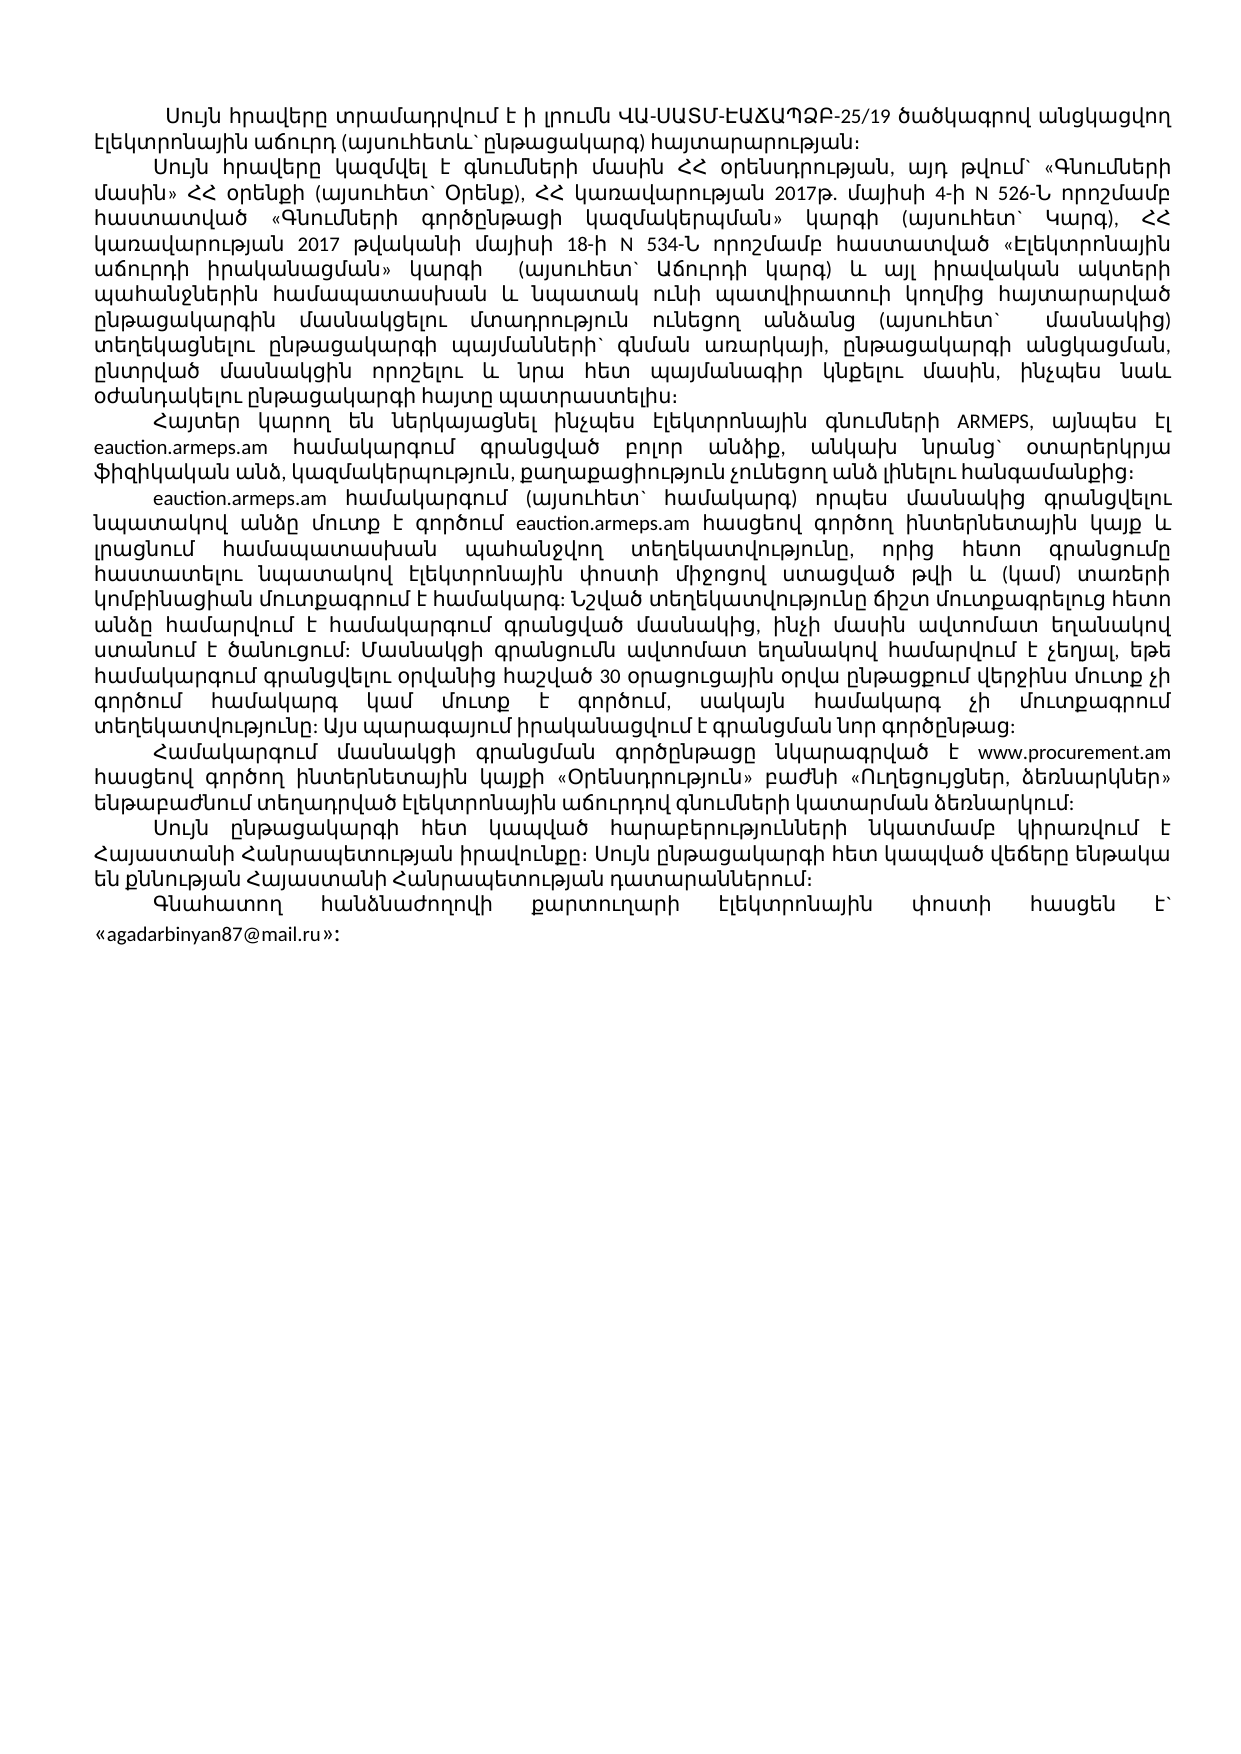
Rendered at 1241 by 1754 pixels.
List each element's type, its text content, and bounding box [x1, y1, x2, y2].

text Գնահատող հանձնաժողովի քարտուղարի էլեկտրոնային փոստի հասցեն է` «agadarbinyan87@mail.ru»: [94, 892, 1171, 948]
text Սույն ընթացակարգի հետ կապված հարաբերությունների նկատմամբ կիրառվում է Հայաստանի Հանրապետության իրավունքը։ Սույն ընթացակարգի հետ կապված վեճերը ենթակա են քննության Հայաստանի Հանրապետության դատարաններում։ [94, 815, 1171, 892]
text Հայտեր կարող են ներկայացնել ինչպես էլեկտրոնային գնումների ARMEPS, այնպես էլ eauction.armeps.am համակարգում գրանցված բոլոր անձիք, անկախ նրանց` օտարերկրյա ֆիզիկական անձ, կազմակերպություն, քաղաքացիություն չունեցող անձ լինելու հանգամանքից։ [94, 409, 1171, 485]
text eauction.armeps.am համակարգում (այսուհետ` համակարգ) որպես մասնակից գրանցվելու նպատակով անձը մուտք է գործում eauction.armeps.am հասցեով գործող ինտերնետային կայք և լրացնում համապատասխան պահանջվող տեղեկատվությունը, որից հետո գրանցումը հաստատելու նպատակով էլեկտրոնային փոստի միջոցով ստացված թվի և (կամ) տառերի կոմբինացիան մուտքագրում է համակարգ: Նշված տեղեկատվությունը ճիշտ մուտքագրելուց հետո անձը համարվում է համակարգում գրանցված մասնակից, ինչի մասին ավտոմատ եղանակով ստանում է ծանուցում: Մասնակցի գրանցումն ավտոմատ եղանակով համարվում է չեղյալ, եթե համակարգում գրանցվելու օրվանից հաշված 30 օրացուցային օրվա ընթացքում վերջինս մուտք չի գործում համակարգ կամ մուտք է գործում, սակայն համակարգ չի մուտքագրում տեղեկատվությունը: Այս պարագայում իրականացվում է գրանցման նոր գործընթաց: [94, 485, 1171, 739]
text Սույն հրավերը տրամադրվում է ի լրումն ՎԱ-ՍԱՏՄ-ԷԱՃԱՊՁԲ-25/19 ծածկագրով անցկացվող էլեկտրոնային աճուրդ (այսուհետև` ընթացակարգ) հայտարարության։ [94, 104, 1171, 154]
text Սույն հրավերը կազմվել է գնումների մասին ՀՀ օրենսդրության, այդ թվում` «Գնումների մասին» ՀՀ օրենքի (այսուհետ` Օրենք), ՀՀ կառավարության 2017թ. մայիսի 4-ի N 526-Ն որոշմամբ հաստատված «Գնումների գործընթացի կազմակերպման» կարգի (այսուհետ` Կարգ), ՀՀ կառավարության 2017 թվականի մայիսի 18-ի N 534-Ն որոշմամբ հաստատված «Էլեկտրոնային աճուրդի իրականացման» կարգի (այսուհետ` Աճուրդի կարգ) և այլ իրավական ակտերի պահանջներին համապատասխան և նպատակ ունի պատվիրատուի կողմից հայտարարված ընթացակարգին մասնակցելու մտադրություն ունեցող անձանց (այսուհետ` մասնակից) տեղեկացնելու ընթացակարգի պայմանների` գնման առարկայի, ընթացակարգի անցկացման, ընտրված մասնակցին որոշելու և նրա հետ պայմանագիր կնքելու մասին, ինչպես նաև օժանդակելու ընթացակարգի հայտը պատրաստելիս։ [94, 154, 1171, 409]
text Համակարգում մասնակցի գրանցման գործընթացը նկարագրված է www.procurement.am հասցեով գործող ինտերնետային կայքի «Օրենսդրություն» բաժնի «Ուղեցույցներ, ձեռնարկներ» ենթաբաժնում տեղադրված էլեկտրոնային աճուրդով գնումների կատարման ձեռնարկում: [94, 739, 1171, 815]
